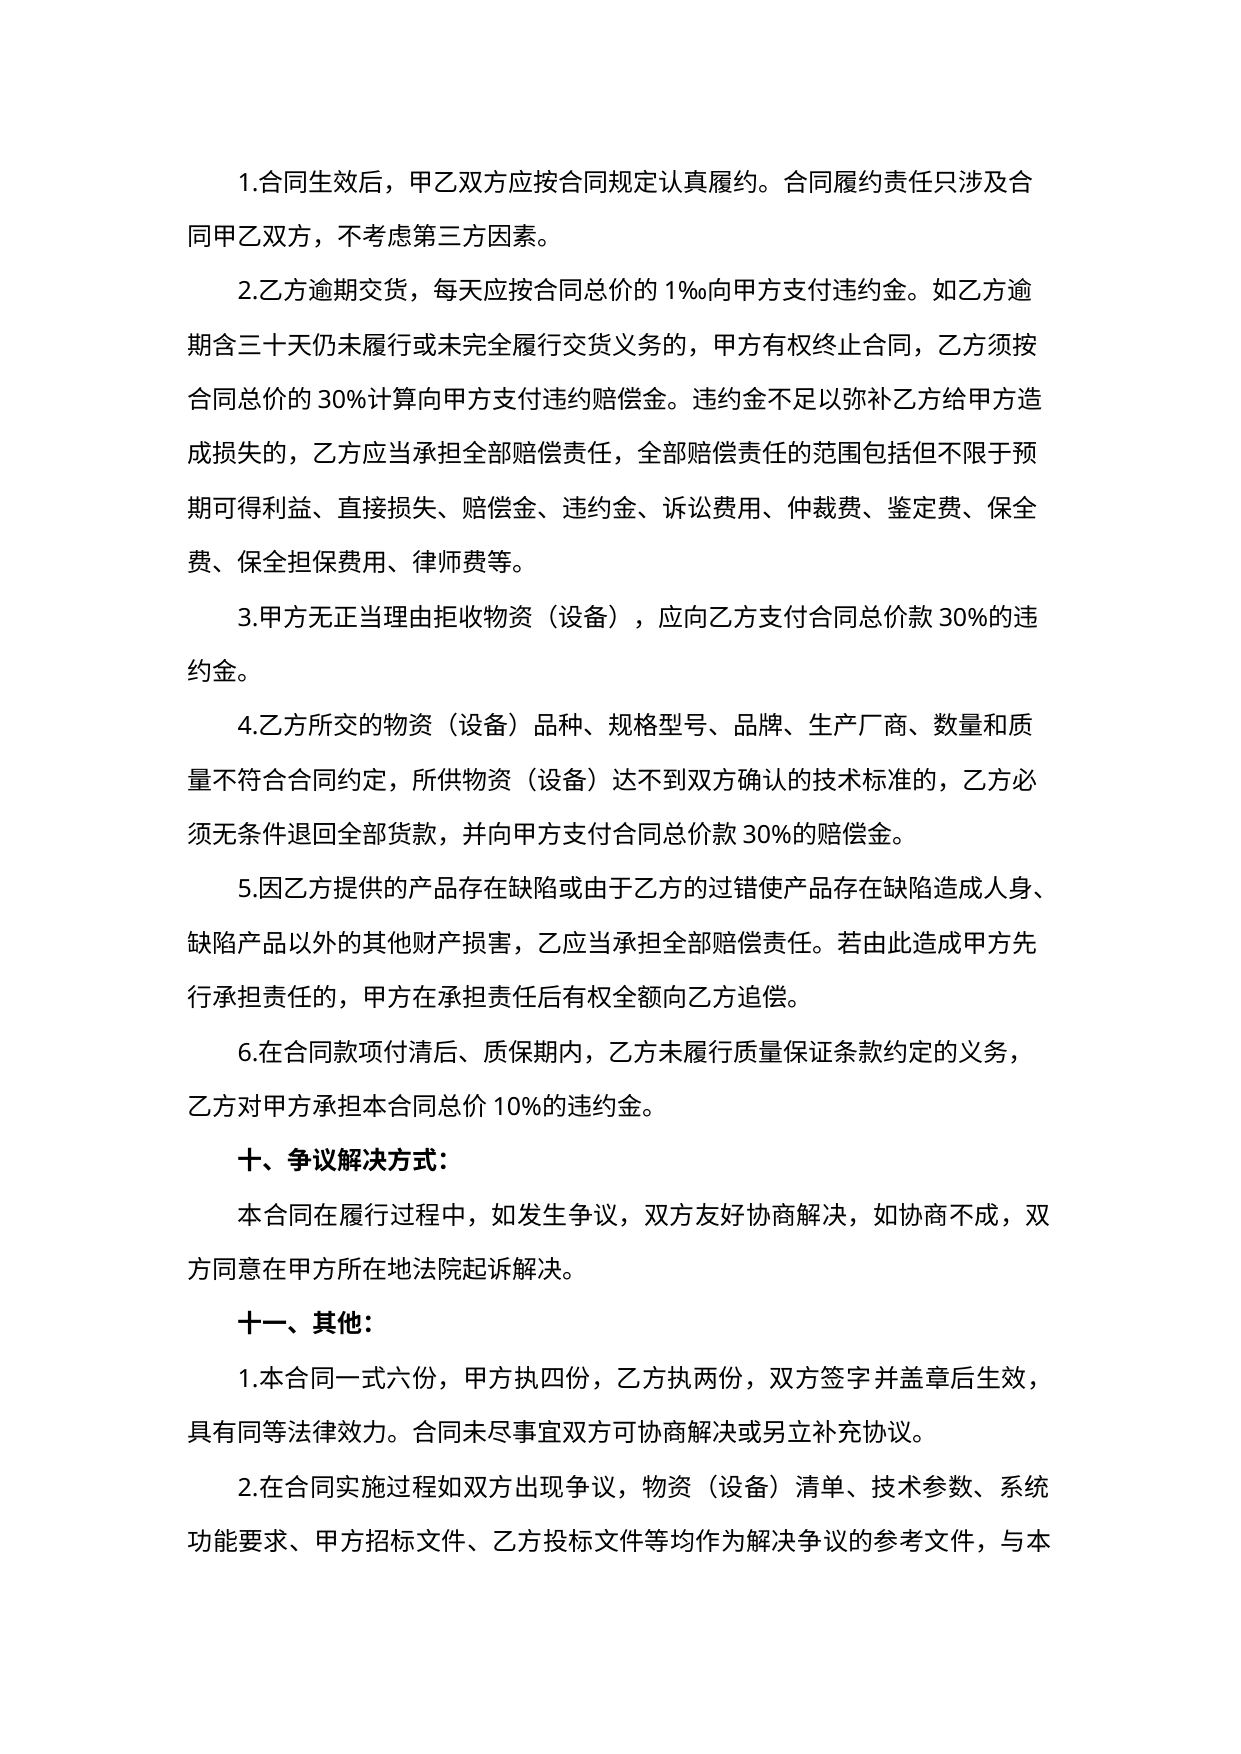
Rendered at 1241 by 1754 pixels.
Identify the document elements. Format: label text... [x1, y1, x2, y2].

text 3.甲方无正当理由拒收物资（设备），应向乙方支付合同总价款30%的违约金。 [187, 597, 1053, 688]
text 1.本合同一式六份，甲方执四份，乙方执两份，双方签字并盖章后生效，具有同等法律效力。合同未尽事宜双方可协商解决或另立补充协议。 [187, 1358, 1053, 1449]
text 十、争议解决方式： [187, 1141, 1053, 1177]
text 1.合同生效后，甲乙双方应按合同规定认真履约。合同履约责任只涉及合同甲乙双方，不考虑第三方因素。 [187, 162, 1053, 253]
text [187, 1467, 1053, 1558]
text 6.在合同款项付清后、质保期内，乙方未履行质量保证条款约定的义务，乙方对甲方承担本合同总价10%的违约金。 [187, 1032, 1053, 1123]
text 4.乙方所交的物资（设备）品种、规格型号、品牌、生产厂商、数量和质量不符合合同约定，所供物资（设备）达不到双方确认的技术标准的，乙方必须无条件退回全部货款，并向甲方支付合同总价款30%的赔偿金。 [187, 706, 1053, 851]
text 5.因乙方提供的产品存在缺陷或由于乙方的过错使产品存在缺陷造成人身、缺陷产品以外的其他财产损害，乙应当承担全部赔偿责任。若由此造成甲方先行承担责任的，甲方在承担责任后有权全额向乙方追偿。 [187, 869, 1053, 1014]
text 本合同在履行过程中，如发生争议，双方友好协商解决，如协商不成，双方同意在甲方所在地法院起诉解决。 [187, 1195, 1053, 1286]
text 2.乙方逾期交货，每天应按合同总价的1‰向甲方支付违约金。如乙方逾期含三十天仍未履行或未完全履行交货义务的，甲方有权终止合同，乙方须按合同总价的30%计算向甲方支付违约赔偿金。违约金不足以弥补乙方给甲方造成损失的，乙方应当承担全部赔偿责任，全部赔偿责任的范围包括但不限于预期可得利益、直接损失、赔偿金、违约金、诉讼费用、仲裁费、鉴定费、保全费、保全担保费用、律师费等。 [187, 271, 1053, 579]
text 十一、其他： [187, 1304, 1053, 1340]
